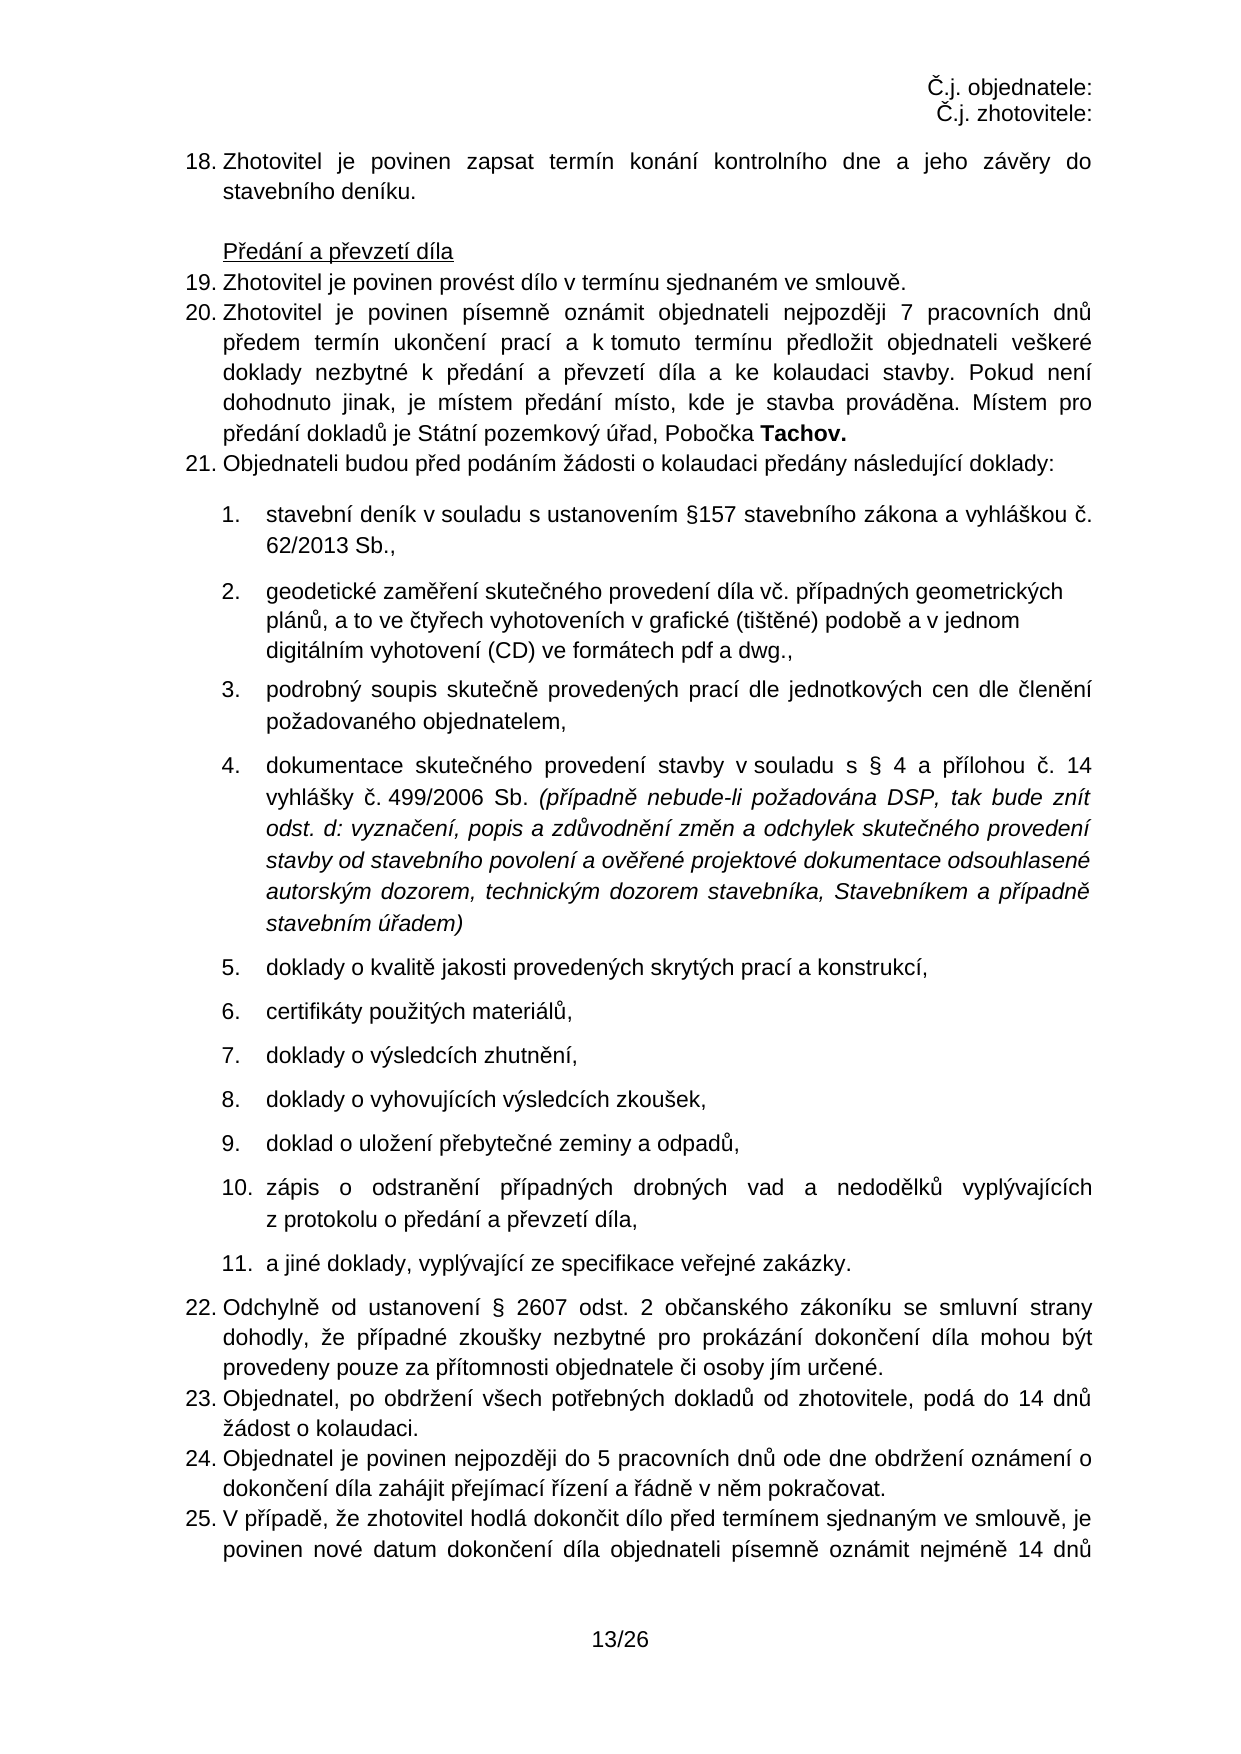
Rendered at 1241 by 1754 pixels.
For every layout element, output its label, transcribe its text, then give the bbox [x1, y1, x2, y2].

list certifikáty použitých materiálů, [221, 998, 1093, 1024]
list Objednatel je povinen nejpozději do 5 pracovních dnů ode dne obdržení oznámení o dokončení díla zahájit přejímací řízení a řádně v něm pokračovat. [185, 1445, 1093, 1501]
list Zhotovitel je povinen zapsat termín konání kontrolního dne a jeho závěry do stavebního deníku. [185, 148, 1093, 204]
list zápis o odstranění případných drobných vad a nedodělků vyplývajících z protokolu o předání a převzetí díla, [221, 1174, 1093, 1232]
list geodetické zaměření skutečného provedení díla vč. případných geometrických plánů, a to ve čtyřech vyhotoveních v grafické (tištěné) podobě a v jednom digitálním vyhotovení (CD) ve formátech pdf a dwg., [221, 576, 1093, 664]
list doklad o uložení přebytečné zeminy a odpadů, [221, 1130, 1093, 1156]
list Zhotovitel je povinen písemně oznámit objednateli nejpozději 7 pracovních dnů předem termín ukončení prací a k tomuto termínu předložit objednateli veškeré doklady nezbytné k předání a převzetí díla a ke kolaudaci stavby. Pokud není dohodnuto jinak, je místem předání místo, kde je stavba prováděna. Místem pro předání dokladů je Státní pozemkový úřad, Pobočka Tachov. [185, 299, 1093, 446]
list podrobný soupis skutečně provedených prací dle jednotkových cen dle členění požadovaného objednatelem, [221, 676, 1093, 734]
list stavební deník v souladu s ustanovením §157 stavebního zákona a vyhláškou č. 62/2013 Sb., [221, 501, 1093, 559]
list doklady o kvalitě jakosti provedených skrytých prací a konstrukcí, [221, 954, 1093, 980]
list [185, 1505, 1093, 1562]
list doklady o výsledcích zhutnění, [221, 1042, 1093, 1068]
list doklady o vyhovujících výsledcích zkoušek, [221, 1086, 1093, 1112]
list dokumentace skutečného provedení stavby v souladu s § 4 a přílohou č. 14 vyhlášky č. 499/2006 Sb. (případně nebude-li požadována DSP, tak bude znít odst. d: vyznačení, popis a zdůvodnění změn a odchylek skutečného provedení stavby od stavebního povolení a ověřené projektové dokumentace odsouhlasené autorským dozorem, technickým dozorem stavebníka, Stavebníkem a případně stavebním úřadem) [221, 752, 1093, 936]
list Odchylně od ustanovení § 2607 odst. 2 občanského zákoníku se smluvní strany dohodly, že případné zkoušky nezbytné pro prokázání dokončení díla mohou být provedeny pouze za přítomnosti objednatele či osoby jím určené. [185, 1294, 1093, 1381]
list Předání a převzetí díla [223, 238, 1093, 264]
list Objednatel, po obdržení všech potřebných dokladů od zhotovitele, podá do 14 dnů žádost o kolaudaci. [185, 1384, 1093, 1441]
list a jiné doklady, vyplývající ze specifikace veřejné zakázky. [221, 1250, 1093, 1276]
list Objednateli budou před podáním žádosti o kolaudaci předány následující doklady: [185, 450, 1093, 476]
list Zhotovitel je povinen provést dílo v termínu sjednaném ve smlouvě. [185, 268, 1093, 295]
